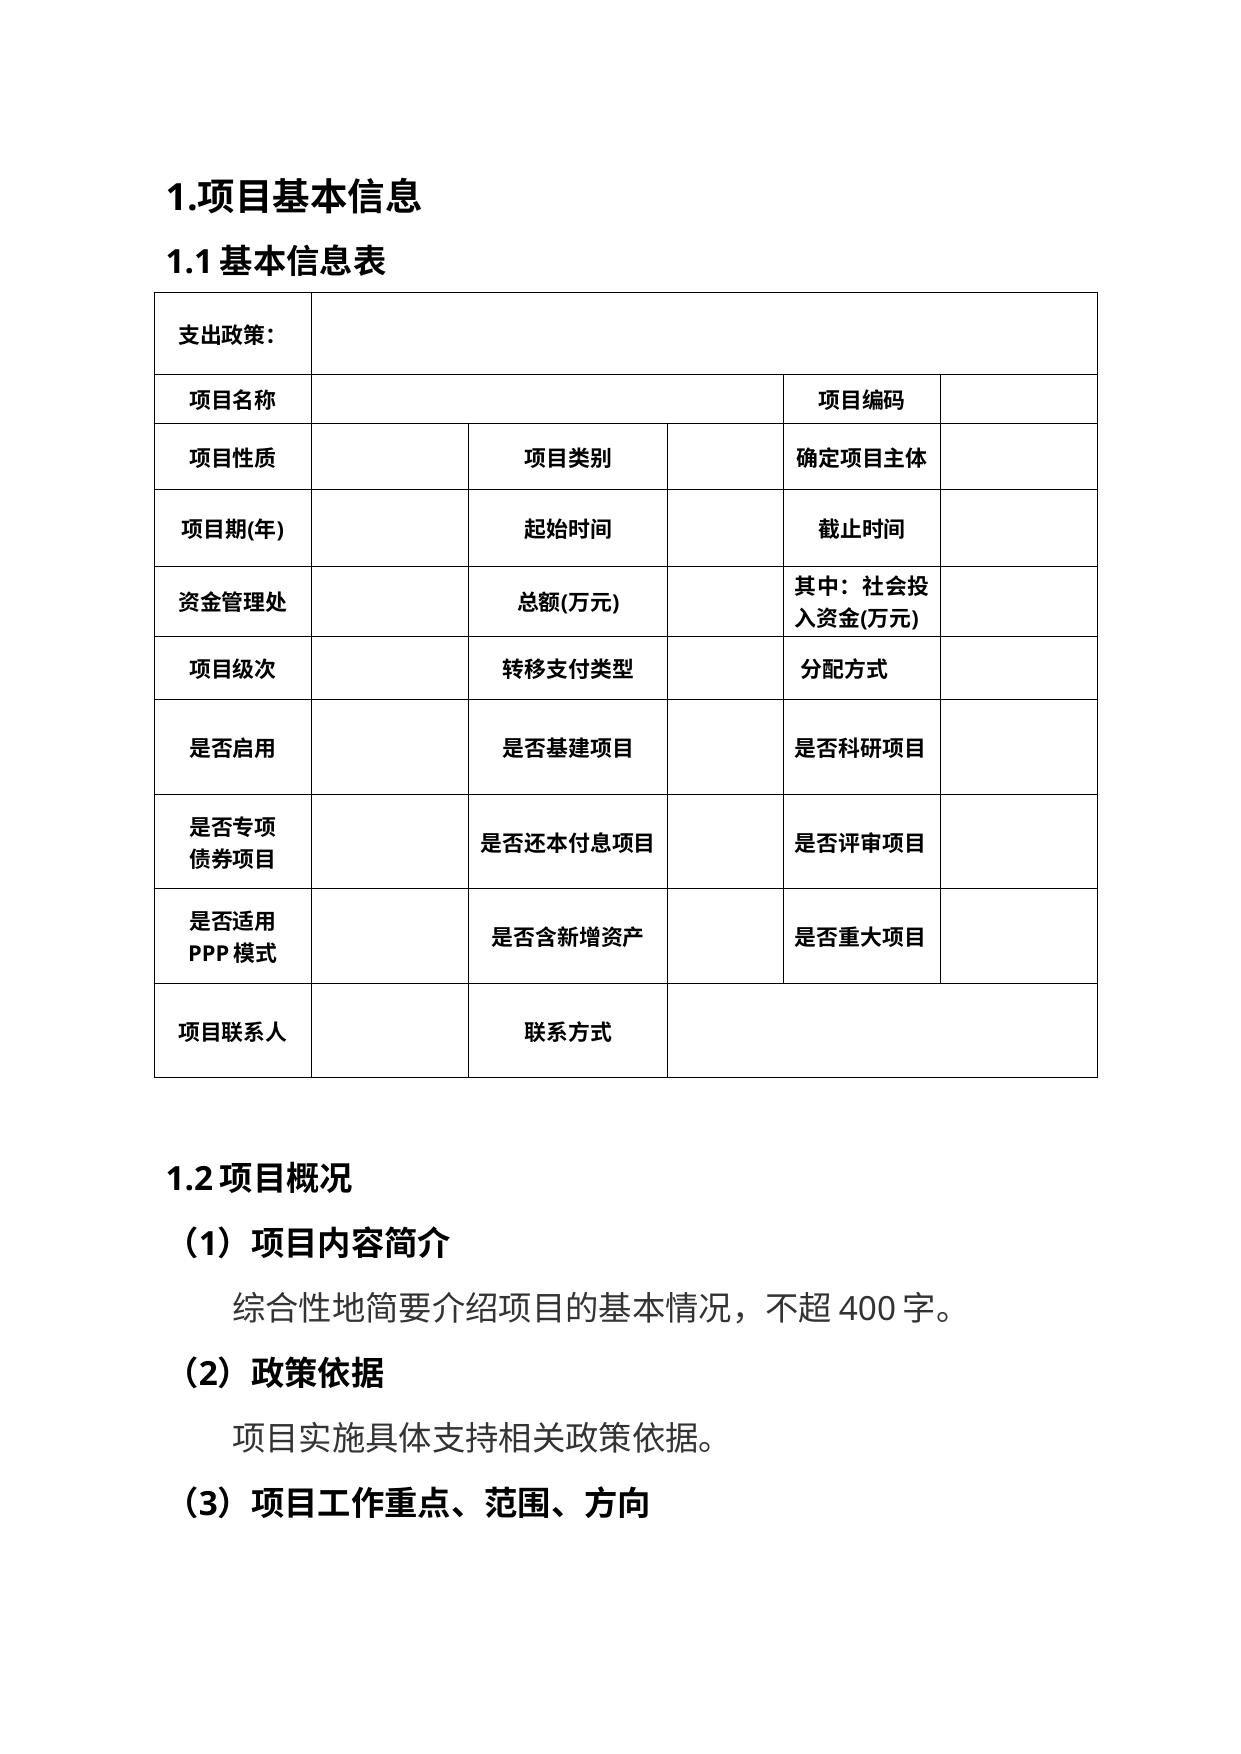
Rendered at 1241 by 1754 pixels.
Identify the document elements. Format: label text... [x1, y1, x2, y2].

text 1.2项目概况 [165, 1143, 1087, 1208]
table_cell 是否重大项目 [784, 889, 940, 983]
table_cell [312, 984, 468, 1077]
table_cell 转移支付类型 [469, 637, 667, 699]
table_cell [668, 795, 783, 888]
table_cell 是否含新增资产 [469, 889, 667, 983]
table_cell 联系方式 [469, 984, 667, 1077]
table_cell 是否适用 PPP模式 [155, 889, 311, 983]
table_cell [941, 637, 1097, 699]
table_cell 项目期(年) [155, 490, 311, 566]
table_cell [312, 490, 468, 566]
table_cell 资金管理处 [155, 567, 311, 636]
table_cell 确定项目主体 [784, 424, 940, 489]
table_cell [312, 795, 468, 888]
table_cell 是否专项 债券项目 [155, 795, 311, 888]
table_cell 截止时间 [784, 490, 940, 566]
table_cell [941, 375, 1097, 422]
table_cell 起始时间 [469, 490, 667, 566]
text 1.项目基本信息 [165, 162, 1087, 227]
table_header [312, 293, 1097, 374]
table_cell 总额(万元) [469, 567, 667, 636]
table_cell [668, 700, 783, 794]
table_cell 项目编码 [784, 375, 940, 422]
table_cell [668, 424, 783, 489]
table_cell 项目名称 [155, 375, 311, 422]
text 1.1基本信息表 [165, 227, 1087, 292]
text 综合性地简要介绍项目的基本情况，不超400字。 [165, 1273, 1087, 1338]
table_cell 项目性质 [155, 424, 311, 489]
table_cell 是否评审项目 [784, 795, 940, 888]
list 项目工作重点、范围、方向 [165, 1468, 1087, 1533]
text 项目实施具体支持相关政策依据。 [165, 1403, 1087, 1468]
table_cell [668, 637, 783, 699]
table_cell [941, 700, 1097, 794]
table_cell 分配方式 [784, 637, 940, 699]
table_cell 项目类别 [469, 424, 667, 489]
table_cell [941, 795, 1097, 888]
table_cell [668, 490, 783, 566]
table_cell [312, 567, 468, 636]
table_cell [312, 424, 468, 489]
table_cell 是否科研项目 [784, 700, 940, 794]
list 政策依据 [165, 1338, 1087, 1403]
table_cell 项目级次 [155, 637, 311, 699]
table_cell [312, 889, 468, 983]
table_cell 其中：社会投入资金(万元) [784, 567, 940, 636]
table_cell [312, 375, 783, 422]
text （1）项目内容简介 [165, 1208, 1087, 1273]
table_cell 项目联系人 [155, 984, 311, 1077]
table_cell [941, 567, 1097, 636]
table_cell [312, 637, 468, 699]
table_cell [668, 984, 1097, 1077]
table_cell [668, 889, 783, 983]
table_cell [941, 889, 1097, 983]
table_header 支出政策： [155, 293, 311, 374]
table_cell [668, 567, 783, 636]
table_cell 是否基建项目 [469, 700, 667, 794]
table_cell 是否启用 [155, 700, 311, 794]
table_cell [312, 700, 468, 794]
table_cell [941, 424, 1097, 489]
table_cell 是否还本付息项目 [469, 795, 667, 888]
table_cell [941, 490, 1097, 566]
